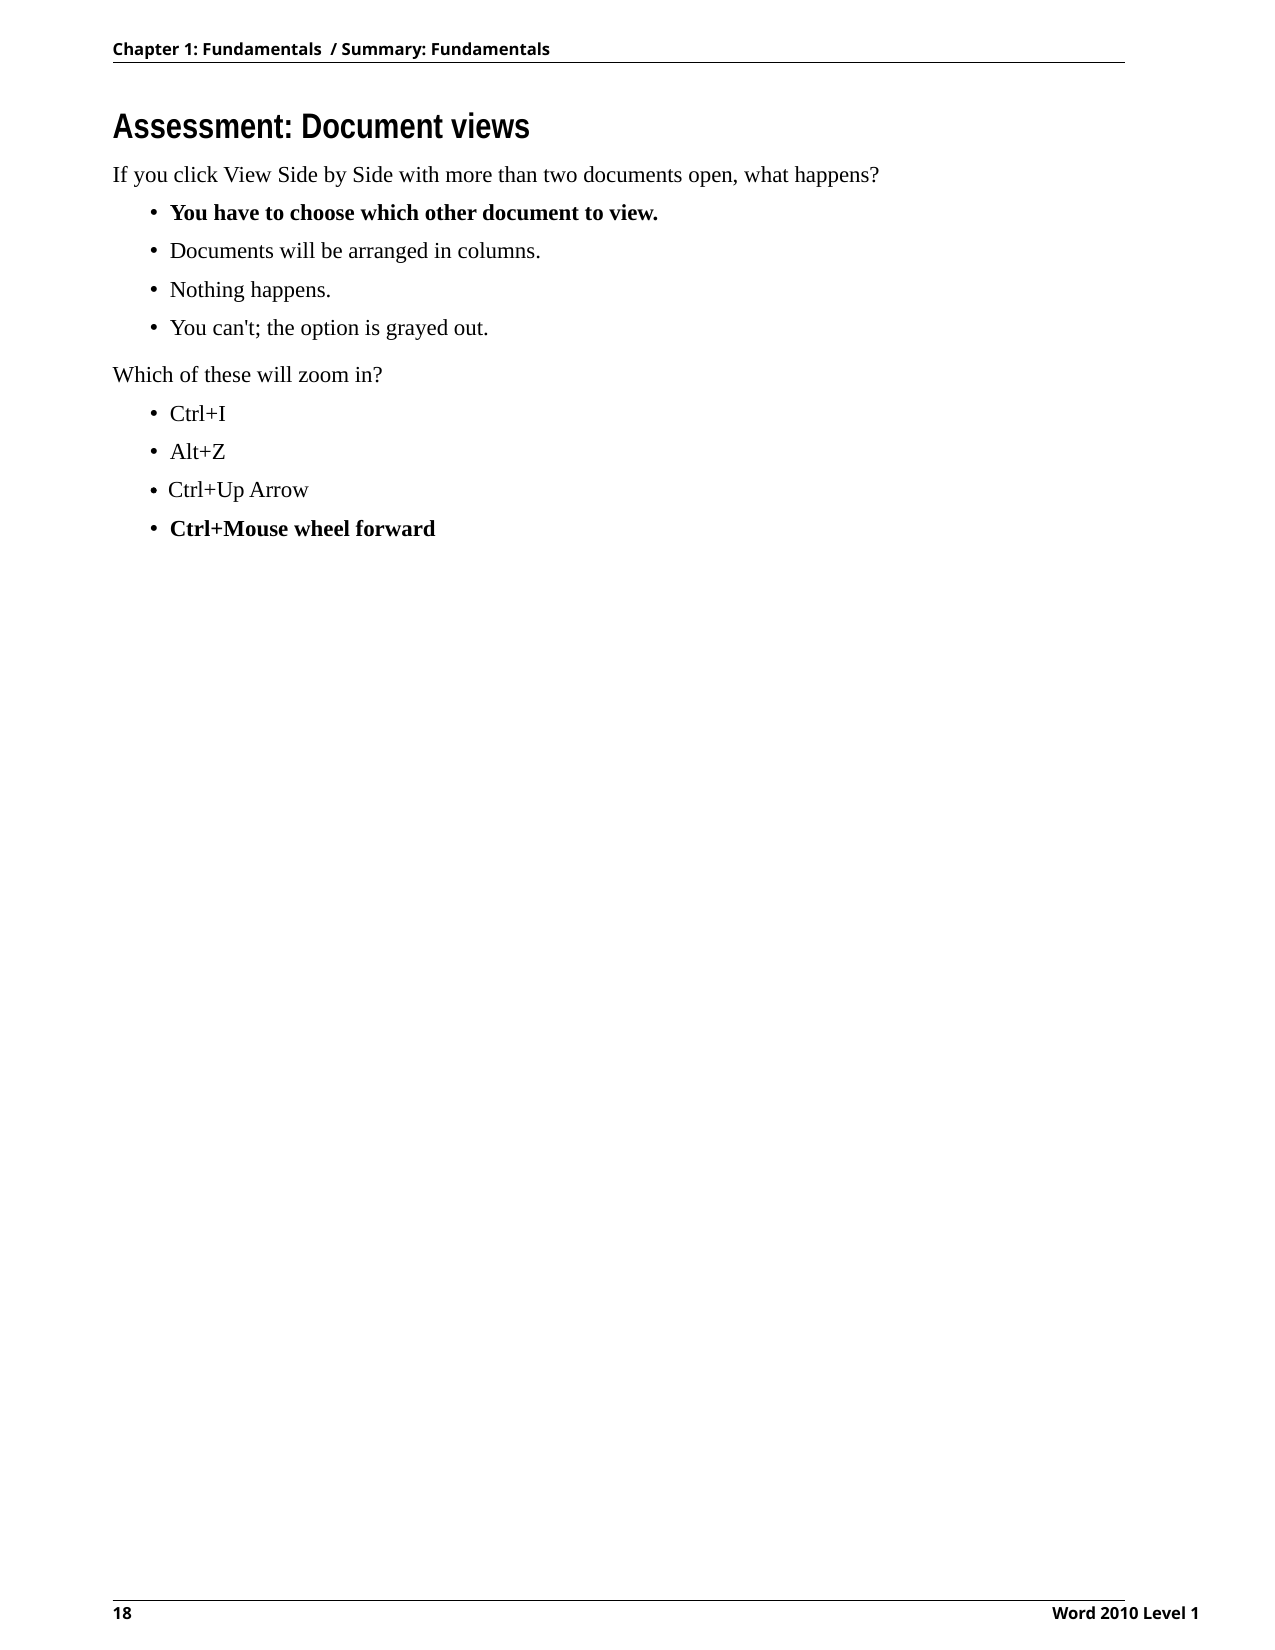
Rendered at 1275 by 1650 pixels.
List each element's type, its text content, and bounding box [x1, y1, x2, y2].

list Alt+Z [150, 438, 1125, 464]
list Ctrl+I [150, 400, 1125, 426]
text Which of these will zoom in? [112, 361, 1125, 388]
list Ctrl+Mouse wheel forward [150, 515, 1125, 541]
list Ctrl+Up Arrow [150, 476, 1125, 503]
list You can't; the option is grayed out. [150, 314, 1125, 340]
list You have to choose which other document to view. [150, 199, 1125, 225]
text If you click View Side by Side with more than two documents open, what happens? [112, 161, 1125, 187]
list Nothing happens. [150, 276, 1125, 302]
list Documents will be arranged in columns. [150, 237, 1125, 264]
subtitle Assessment: Document views [112, 105, 1125, 146]
